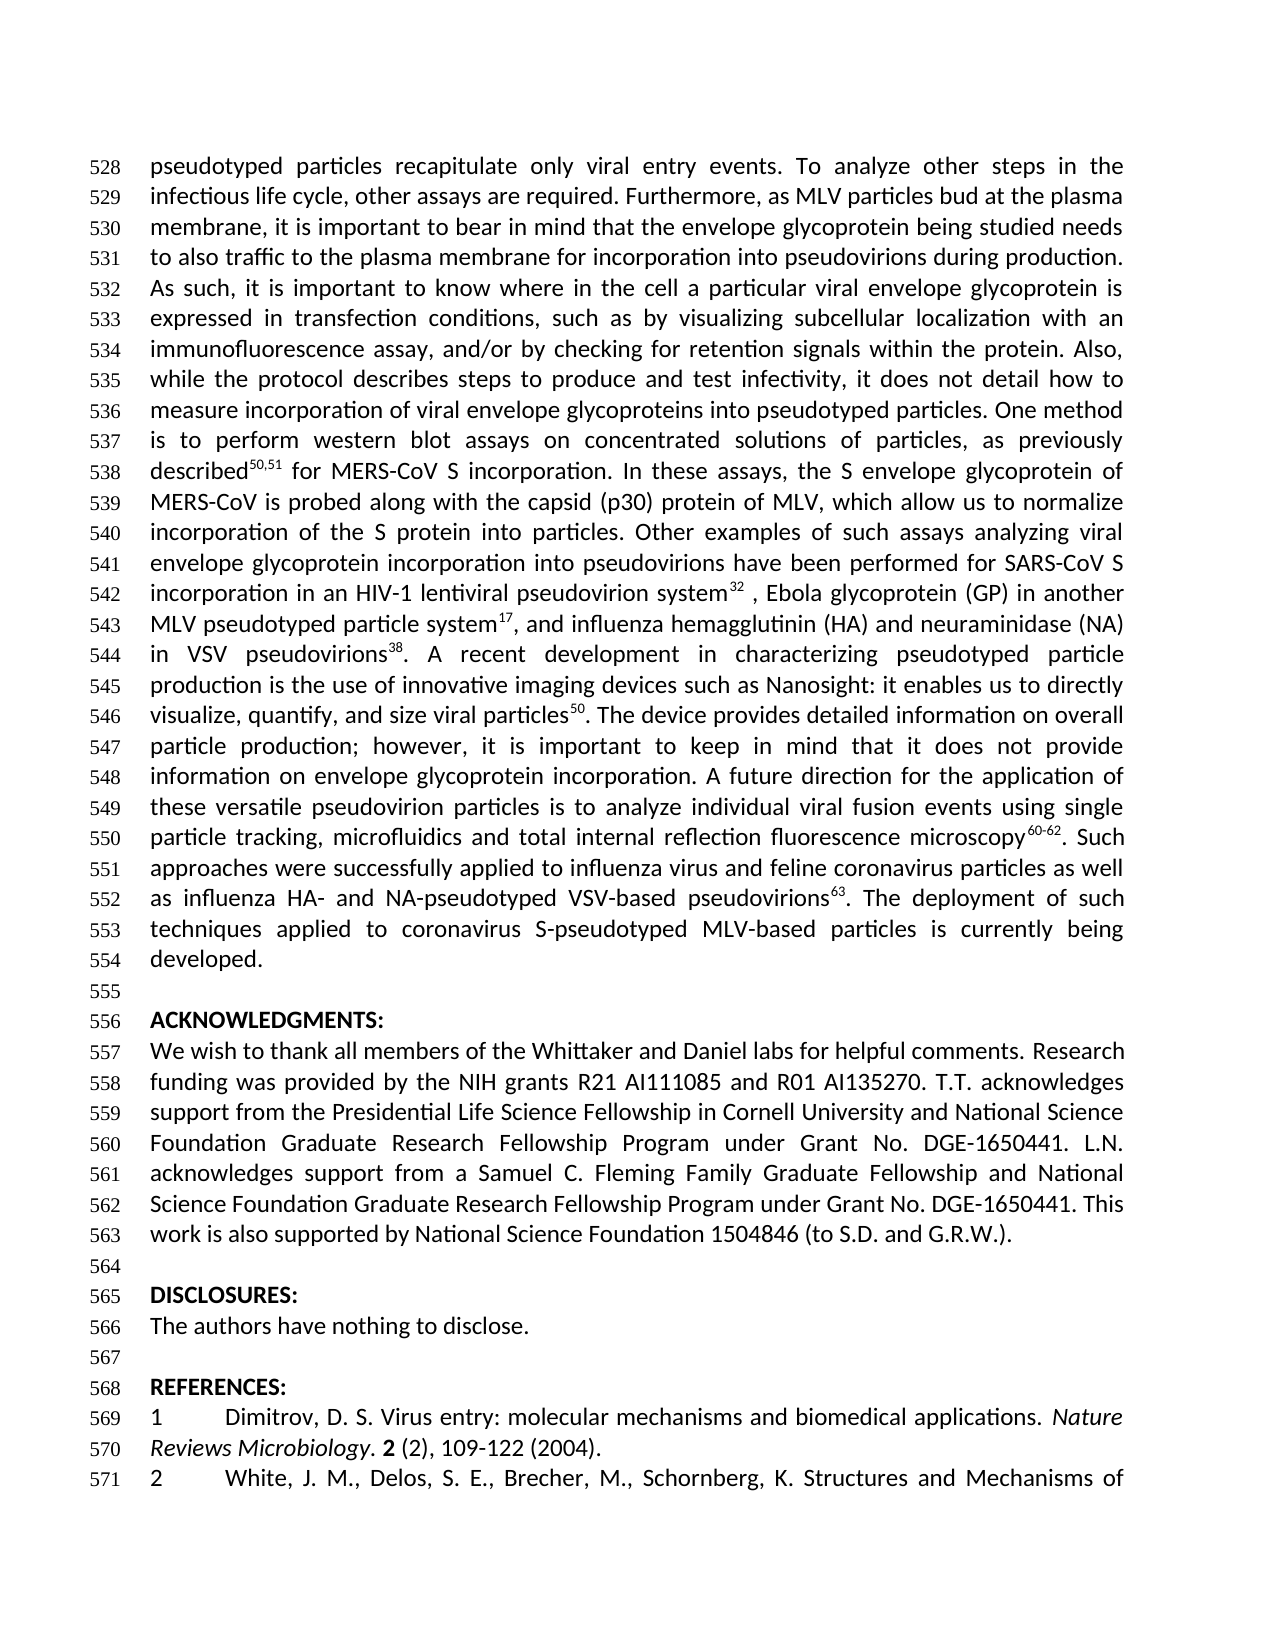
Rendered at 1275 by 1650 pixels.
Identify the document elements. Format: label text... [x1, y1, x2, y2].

text DISCLOSURES: [150, 1279, 1125, 1310]
text The authors have nothing to disclose. [150, 1310, 1125, 1340]
text REFERENCES: [150, 1371, 1125, 1401]
text ACKNOWLEDGMENTS: [150, 1004, 1125, 1035]
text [150, 1462, 1125, 1493]
text We wish to thank all members of the Whittaker and Daniel labs for helpful comments. Research funding was provided by the NIH grants R21 AI111085 and R01 AI135270. T.T. acknowledges support from the Presidential Life Science Fellowship in Cornell University and National Science Foundation Graduate Research Fellowship Program under Grant No. DGE-1650441. L.N. acknowledges support from a Samuel C. Fleming Family Graduate Fellowship and National Science Foundation Graduate Research Fellowship Program under Grant No. DGE-1650441. This work is also supported by National Science Foundation 1504846 (to S.D. and G.R.W.). [150, 1035, 1125, 1249]
text 1 Dimitrov, D. S. Virus entry: molecular mechanisms and biomedical applications. Nature Reviews Microbiology. 2 (2), 109-122 (2004). [150, 1401, 1125, 1462]
